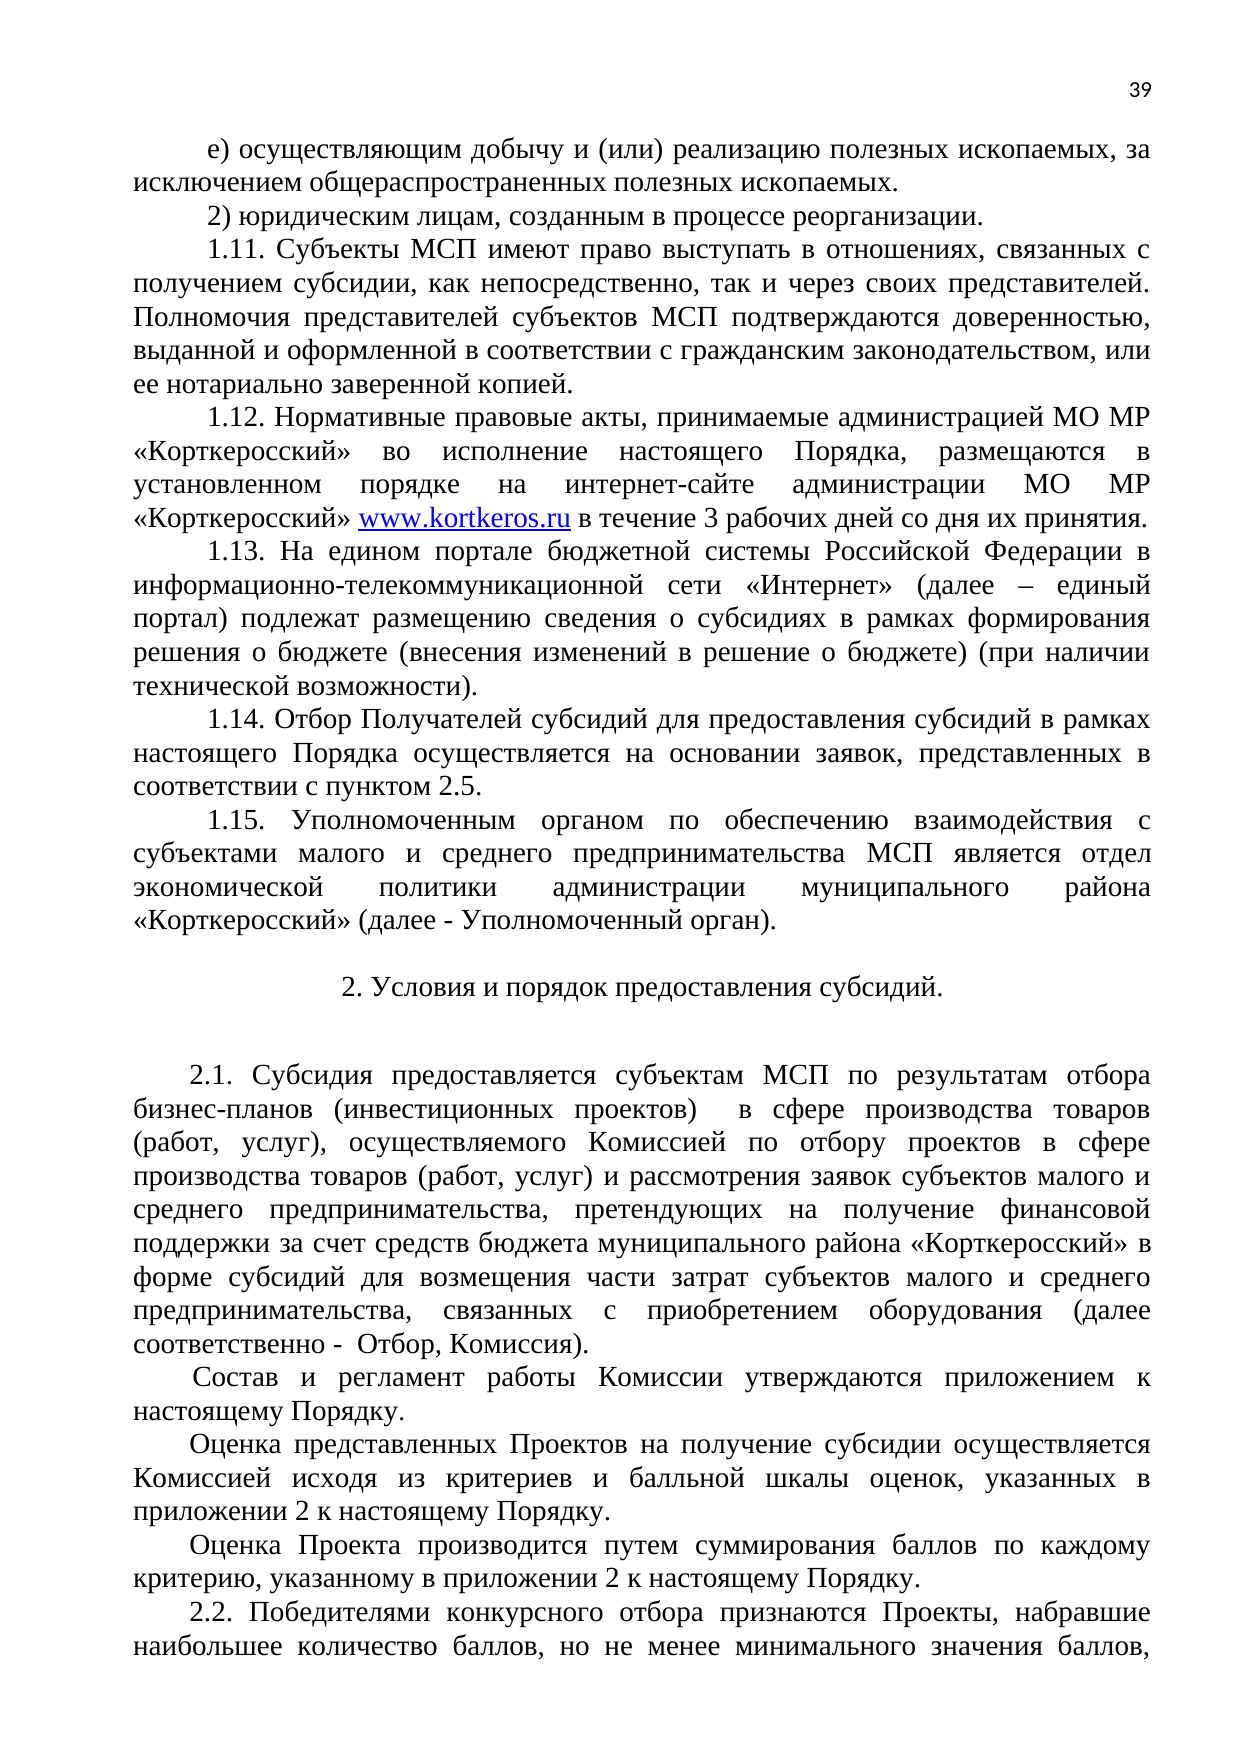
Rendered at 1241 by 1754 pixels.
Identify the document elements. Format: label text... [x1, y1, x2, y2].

text Состав и регламент работы Комиссии утверждаются приложением к настоящему Порядку. [133, 1359, 1152, 1426]
text Оценка Проекта производится путем суммирования баллов по каждому критерию, указанному в приложении 2 к настоящему Порядку. [133, 1527, 1152, 1594]
text 1.14. Отбор Получателей субсидий для предоставления субсидий в рамках настоящего Порядка осуществляется на основании заявок, представленных в соответствии с пунктом 2.5. [133, 701, 1152, 802]
text 1.15. Уполномоченным органом по обеспечению взаимодействия с субъектами малого и среднего предпринимательства МСП является отдел экономической политики администрации муниципального района «Корткеросский» (далее - Уполномоченный орган). [133, 802, 1152, 936]
text 2) юридическим лицам, созданным в процессе реорганизации. [133, 198, 1152, 232]
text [133, 1594, 1152, 1661]
text 2. Условия и порядок предоставления субсидий. [133, 969, 1152, 1003]
text 1.13. На едином портале бюджетной системы Российской Федерации в информационно-телекоммуникационной сети «Интернет» (далее – единый портал) подлежат размещению сведения о субсидиях в рамках формирования решения о бюджете (внесения изменений в решение о бюджете) (при наличии технической возможности). [133, 533, 1152, 701]
text Оценка представленных Проектов на получение субсидии осуществляется Комиссией исходя из критериев и балльной шкалы оценок, указанных в приложении 2 к настоящему Порядку. [133, 1426, 1152, 1527]
text е) осуществляющим добычу и (или) реализацию полезных ископаемых, за исключением общераспространенных полезных ископаемых. [133, 131, 1152, 198]
text 1.11. Субъекты МСП имеют право выступать в отношениях, связанных с получением субсидии, как непосредственно, так и через своих представителей. Полномочия представителей субъектов МСП подтверждаются доверенностью, выданной и оформленной в соответствии с гражданским законодательством, или ее нотариально заверенной копией. [133, 232, 1152, 399]
text 1.12. Нормативные правовые акты, принимаемые администрацией МО МР «Корткеросский» во исполнение настоящего Порядка, размещаются в установленном порядке на интернет-сайте администрации МО МР «Корткеросский» www.kortkeros.ru в течение 3 рабочих дней со дня их принятия. [133, 399, 1152, 533]
text 2.1. Субсидия предоставляется субъектам МСП по результатам отбора бизнес-планов (инвестиционных проектов) в сфере производства товаров (работ, услуг), осуществляемого Комиссией по отбору проектов в сфере производства товаров (работ, услуг) и рассмотрения заявок субъектов малого и среднего предпринимательства, претендующих на получение финансовой поддержки за счет средств бюджета муниципального района «Корткеросский» в форме субсидий для возмещения части затрат субъектов малого и среднего предпринимательства, связанных с приобретением оборудования (далее соответственно - Отбор, Комиссия). [133, 1057, 1152, 1359]
